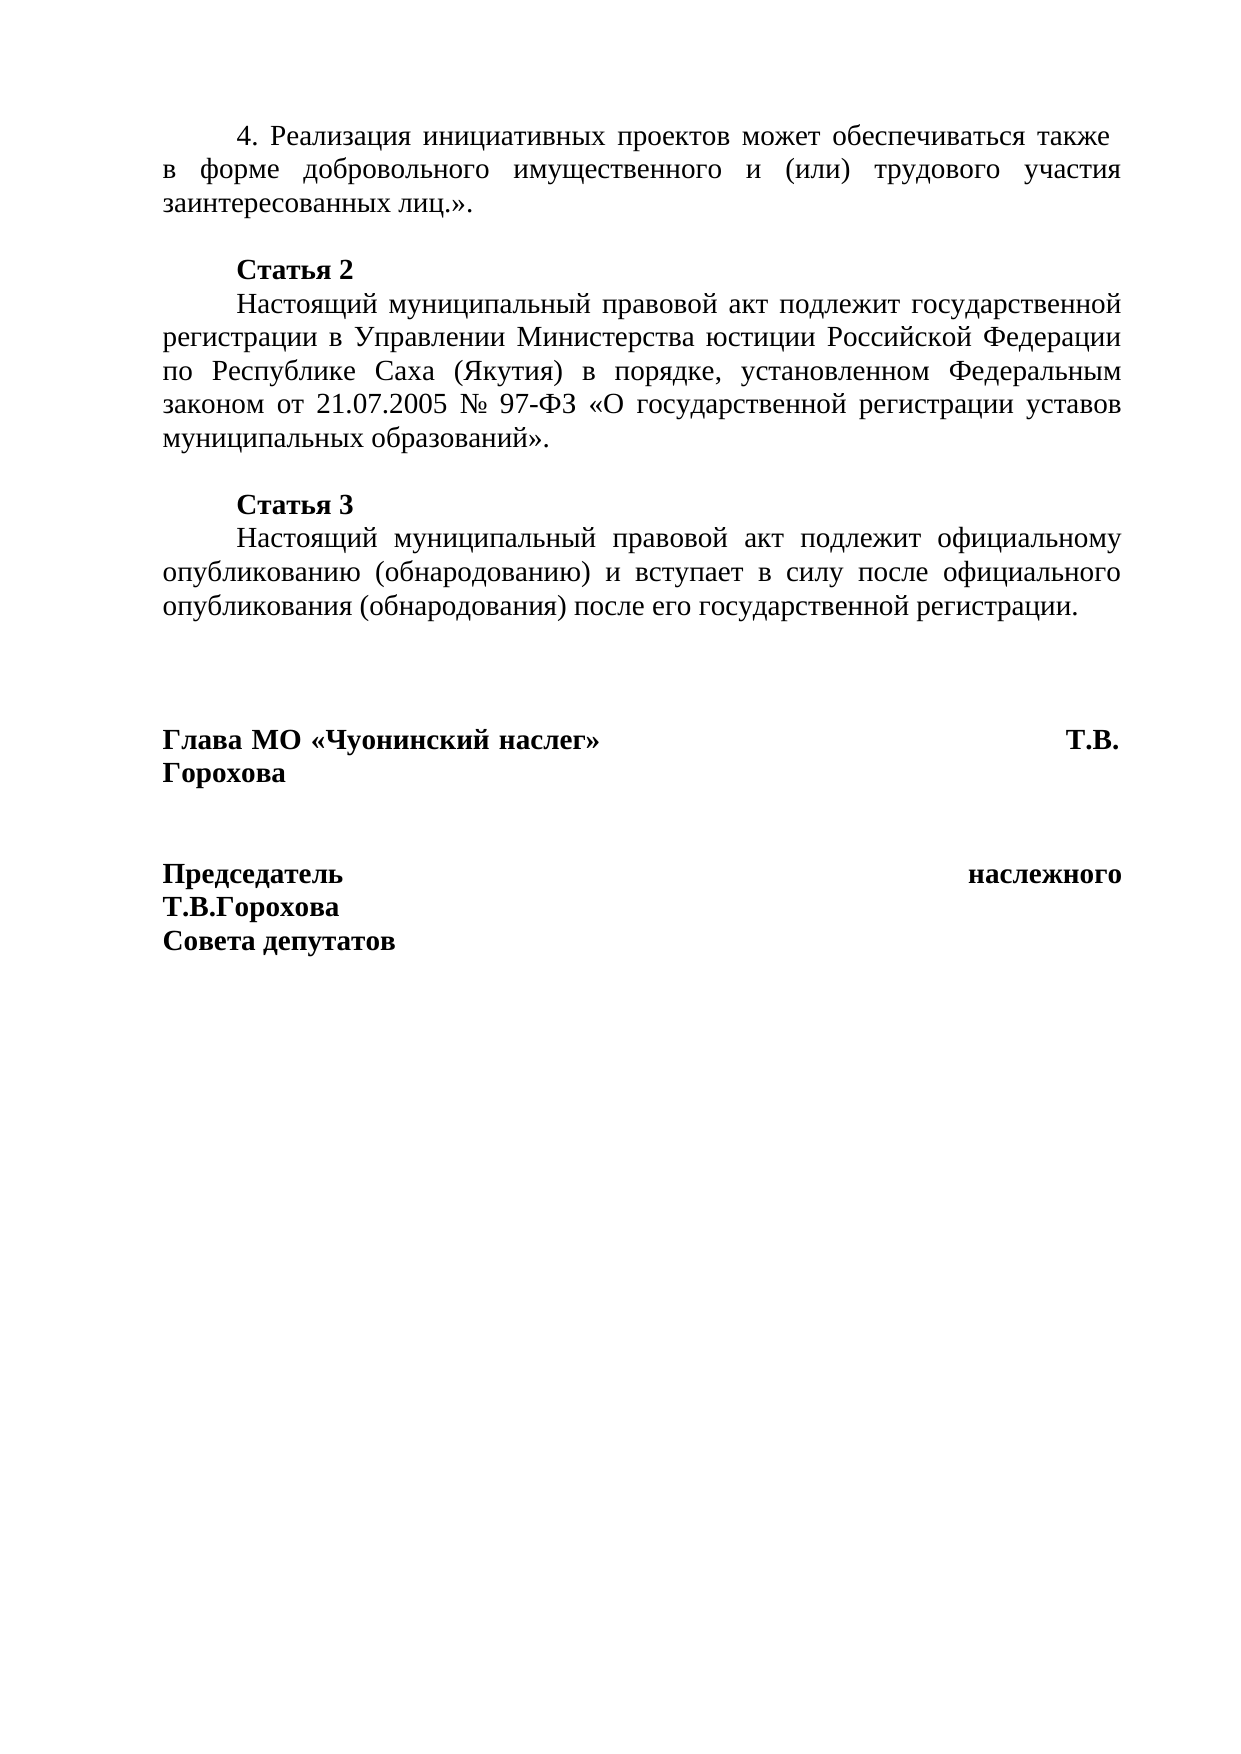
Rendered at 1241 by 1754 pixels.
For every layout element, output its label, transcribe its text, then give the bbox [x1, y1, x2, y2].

text Глава МО «Чуонинский наслег» Т.В. Горохова [162, 722, 1122, 789]
text 4. Реализация инициативных проектов может обеспечиваться также в форме добровольного имущественного и (или) трудового участия заинтересованных лиц.». [162, 118, 1122, 219]
text Совета депутатов [162, 923, 1122, 957]
text Настоящий муниципальный правовой акт подлежит государственной регистрации в Управлении Министерства юстиции Российской Федерации по Республике Саха (Якутия) в порядке, установленном Федеральным законом от 21.07.2005 № 97-ФЗ «О государственной регистрации уставов муниципальных образований». [162, 286, 1122, 453]
text Статья 2 [162, 252, 1122, 286]
text Председатель наслежного Т.В.Горохова [162, 856, 1122, 923]
text Статья 3 [162, 487, 1122, 521]
text Настоящий муниципальный правовой акт подлежит официальному опубликованию (обнародованию) и вступает в силу после официального опубликования (обнародования) после его государственной регистрации. [162, 521, 1122, 621]
